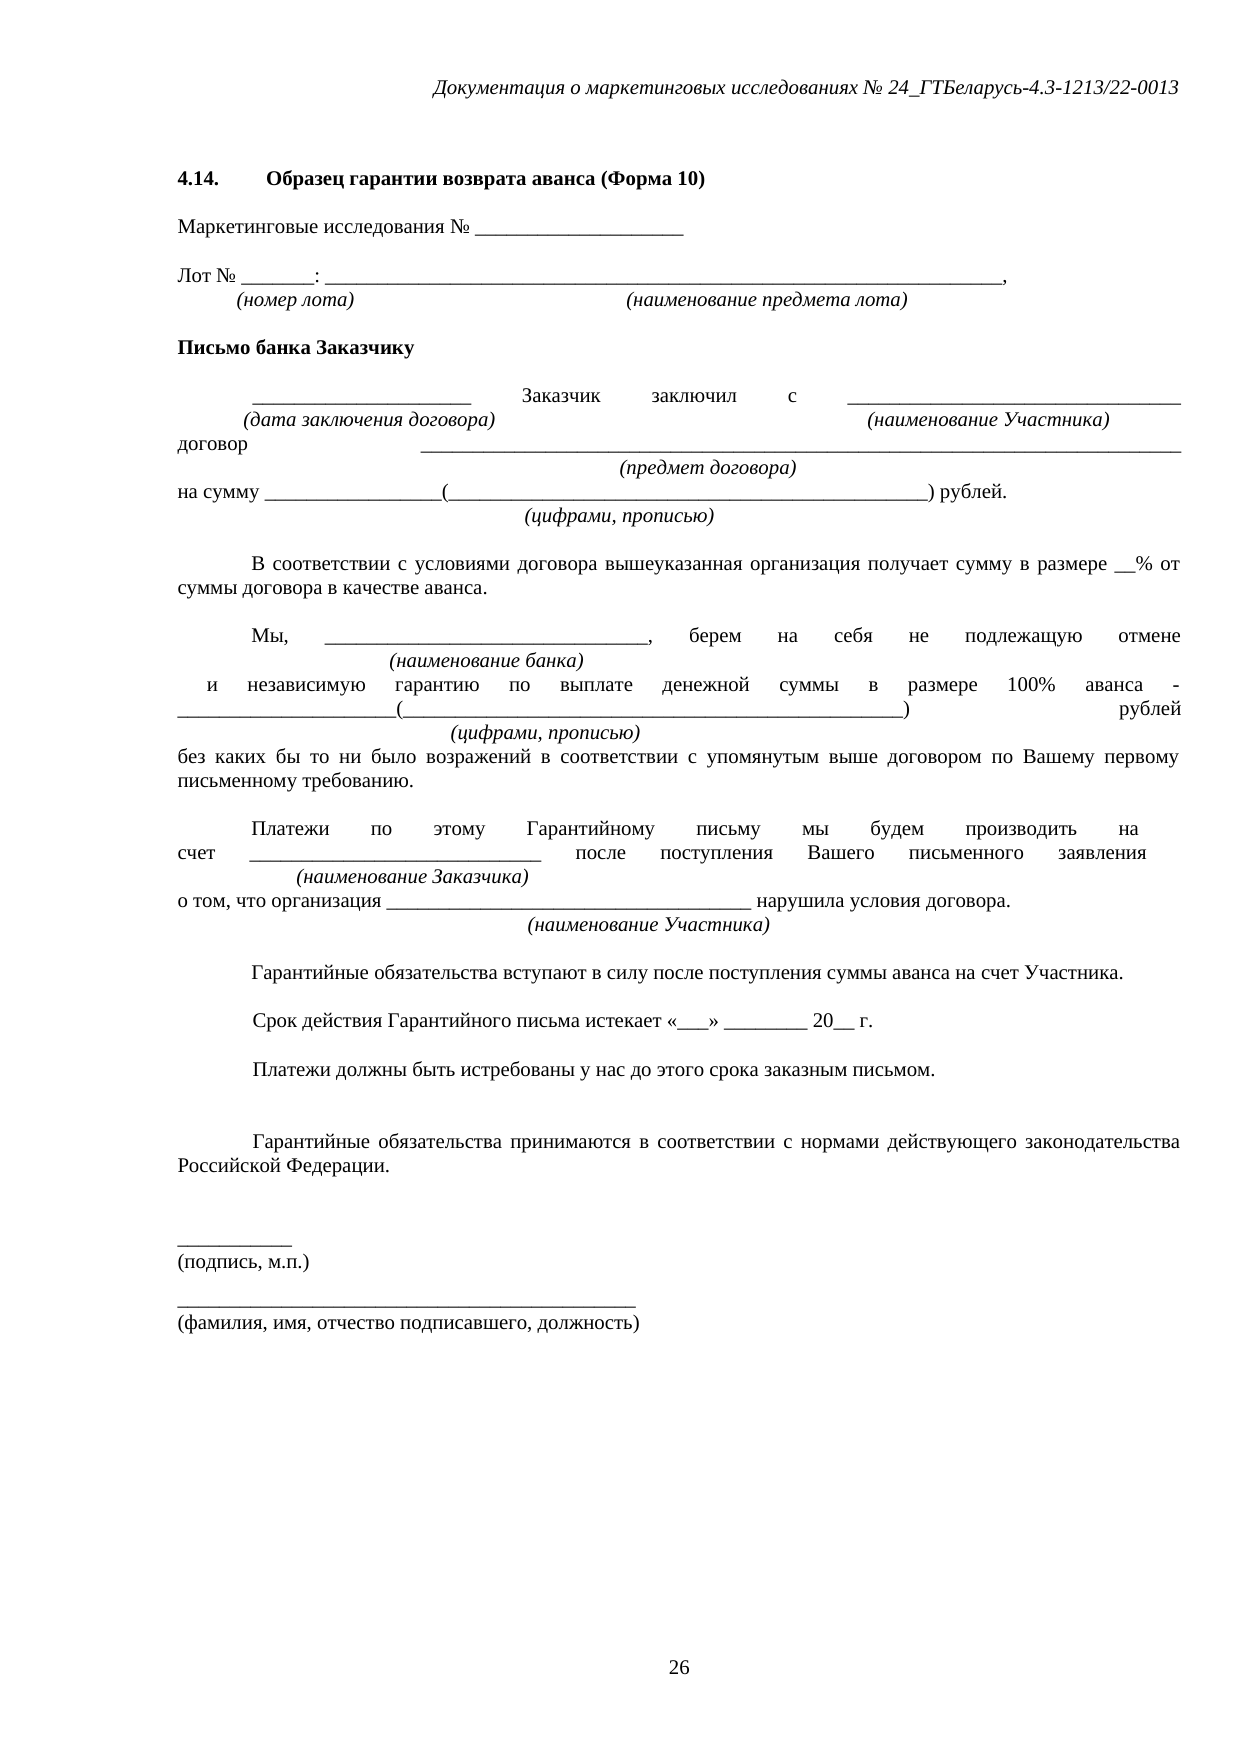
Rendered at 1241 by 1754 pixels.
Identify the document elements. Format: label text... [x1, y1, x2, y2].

text Платежи по этому Гарантийному письму мы будем производить на счет ____________________________ после поступления Вашего письменного заявления (наименование Заказчика) [177, 816, 1181, 888]
text Мы, _______________________________, берем на себя не подлежащую отмене (наименование банка) [177, 623, 1181, 672]
text (фамилия, имя, отчество подписавшего, должность) [177, 1310, 1181, 1334]
text _____________________ Заказчик заключил с ________________________________ (дата заключения договора) (наименование Участника) [177, 383, 1181, 431]
text (наименование Участника) [177, 912, 1181, 936]
text Гарантийные обязательства принимаются в соответствии с нормами действующего законодательства Российской Федерации. [177, 1129, 1181, 1177]
text ____________________________________________ [177, 1286, 1181, 1310]
text В соответствии с условиями договора вышеуказанная организация получает сумму в размере __% от суммы договора в качестве аванса. [177, 551, 1181, 599]
text (подпись, м.п.) [177, 1249, 1181, 1273]
text Лот № _______: _________________________________________________________________, [177, 262, 1181, 287]
text Срок действия Гарантийного письма истекает «___» ________ 20__ г. [177, 1008, 1181, 1032]
text на сумму _________________(______________________________________________) рублей. [177, 479, 1181, 503]
list Образец гарантии возврата аванса (Форма 10) [177, 166, 1181, 190]
text договор _________________________________________________________________________ (предмет договора) [177, 431, 1181, 479]
text Платежи должны быть истребованы у нас до этого срока заказным письмом. [177, 1057, 1181, 1081]
text ___________ [177, 1225, 1181, 1249]
text (номер лота) (наименование предмета лота) [177, 287, 1181, 311]
text (цифрами, прописью) [177, 503, 1181, 527]
text Письмо банка Заказчику [177, 335, 1181, 359]
text о том, что организация ___________________________________ нарушила условия договора. [177, 888, 1181, 912]
text без каких бы то ни было возражений в соответствии с упомянутым выше договором по Вашему первому письменному требованию. [177, 744, 1181, 792]
text Гарантийные обязательства вступают в силу после поступления суммы аванса на счет Участника. [177, 960, 1181, 984]
text Маркетинговые исследования № ____________________ [177, 214, 1181, 238]
text и независимую гарантию по выплате денежной суммы в размере 100% аванса - _____________________(________________________________________________) рублей (цифрами, прописью) [177, 672, 1181, 744]
